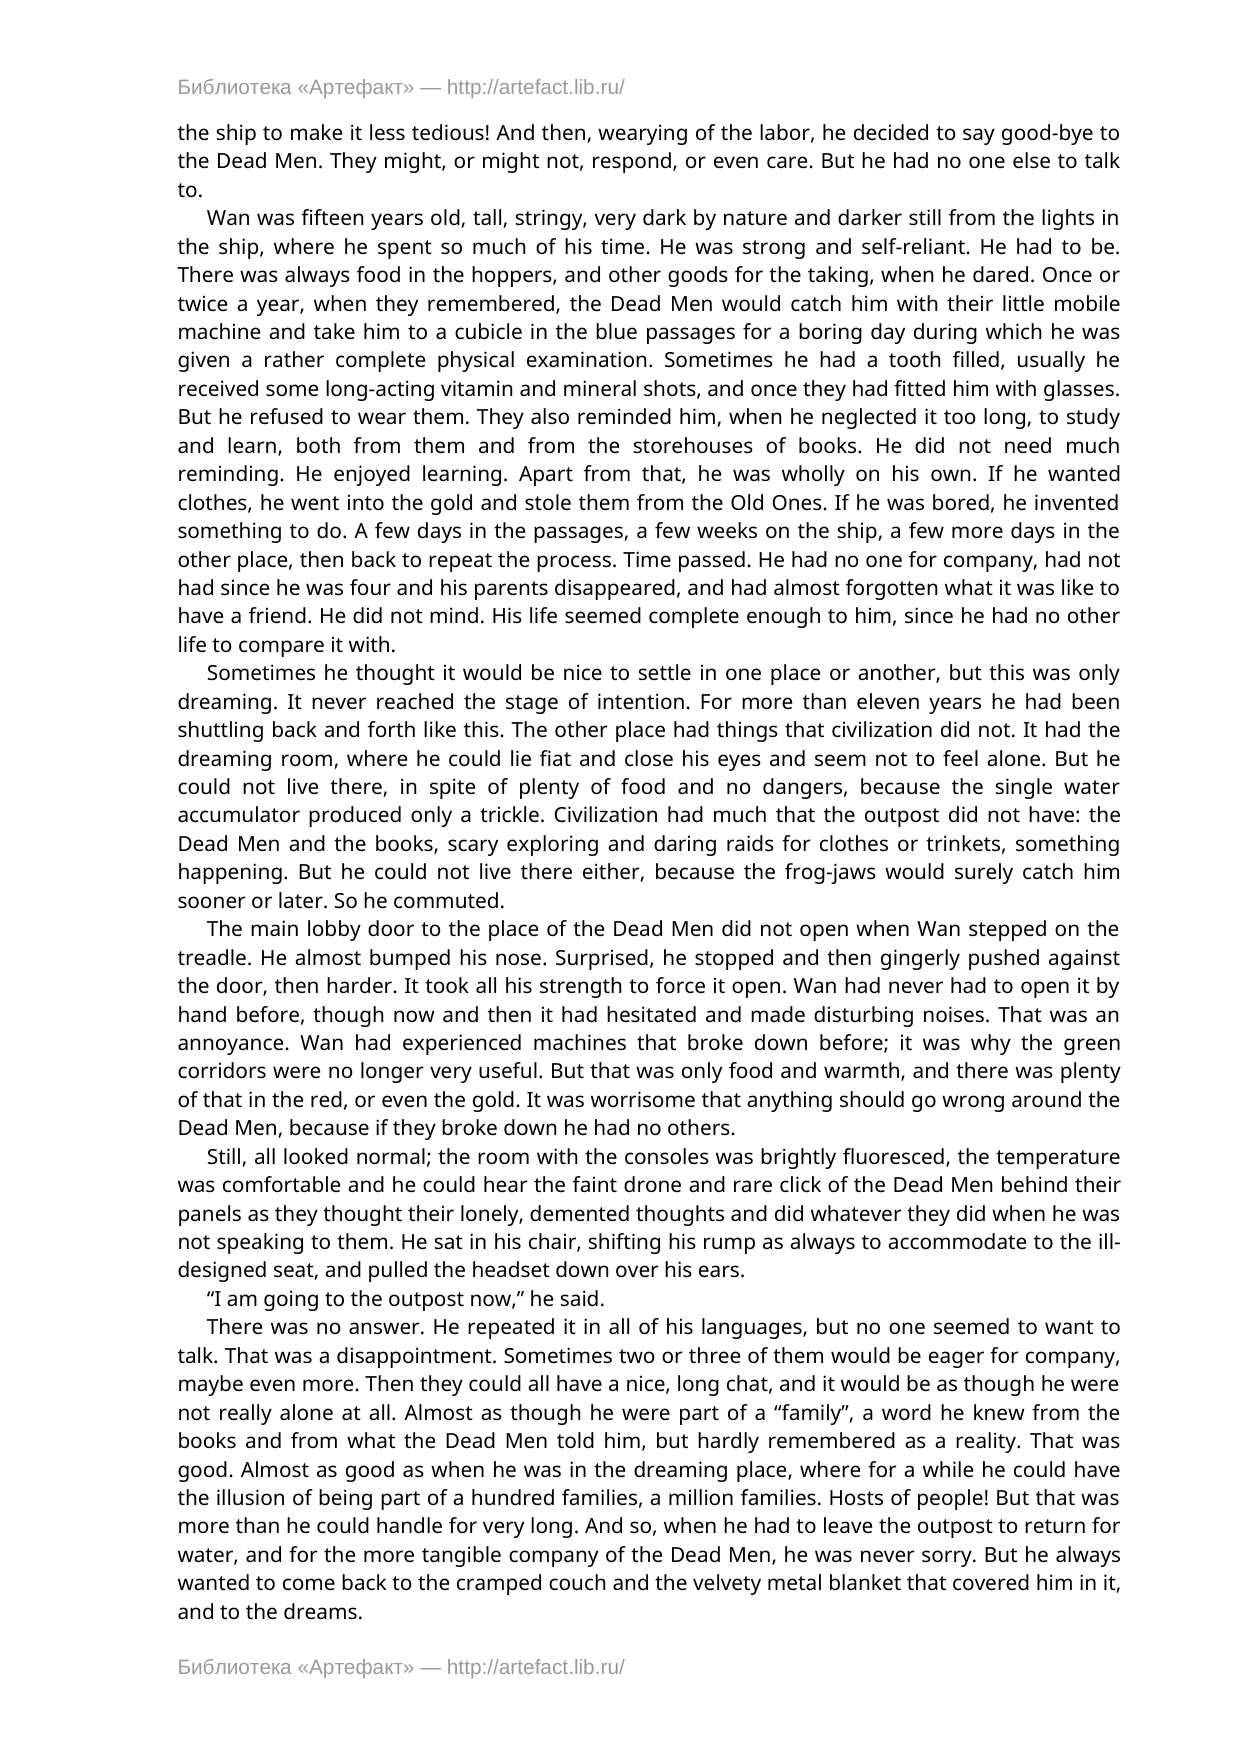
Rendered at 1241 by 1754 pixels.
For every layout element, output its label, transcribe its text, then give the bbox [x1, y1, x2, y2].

text “I am going to the outpost now,” he said. [177, 1284, 1122, 1312]
text There was no answer. He repeated it in all of his languages, but no one seemed to want to talk. That was a disappointment. Sometimes two or three of them would be eager for company, maybe even more. Then they could all have a nice, long chat, and it would be as though he were not really alone at all. Almost as though he were part of a “family”, a word he knew from the books and from what the Dead Men told him, but hardly remembered as a reality. That was good. Almost as good as when he was in the dreaming place, where for a while he could have the illusion of being part of a hundred families, a million families. Hosts of people! But that was more than he could handle for very long. And so, when he had to leave the outpost to return for water, and for the more tangible company of the Dead Men, he was never sorry. But he always wanted to come back to the cramped couch and the velvety metal blanket that covered him in it, and to the dreams. [177, 1312, 1122, 1625]
text Still, all looked normal; the room with the consoles was brightly fluoresced, the temperature was comfortable and he could hear the faint drone and rare click of the Dead Men behind their panels as they thought their lonely, demented thoughts and did whatever they did when he was not speaking to them. He sat in his chair, shifting his rump as always to accommodate to the ill-designed seat, and pulled the headset down over his ears. [177, 1142, 1122, 1284]
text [177, 118, 1122, 203]
text Wan was fifteen years old, tall, stringy, very dark by nature and darker still from the lights in the ship, where he spent so much of his time. He was strong and self-reliant. He had to be. There was always food in the hoppers, and other goods for the taking, when he dared. Once or twice a year, when they remembered, the Dead Men would catch him with their little mobile machine and take him to a cubicle in the blue passages for a boring day during which he was given a rather complete physical examination. Sometimes he had a tooth filled, usually he received some long-acting vitamin and mineral shots, and once they had fitted him with glasses. But he refused to wear them. They also reminded him, when he neglected it too long, to study and learn, both from them and from the storehouses of books. He did not need much reminding. He enjoyed learning. Apart from that, he was wholly on his own. If he wanted clothes, he went into the gold and stole them from the Old Ones. If he was bored, he invented something to do. A few days in the passages, a few weeks on the ship, a few more days in the other place, then back to repeat the process. Time passed. He had no one for company, had not had since he was four and his parents disappeared, and had almost forgotten what it was like to have a friend. He did not mind. His life seemed complete enough to him, since he had no other life to compare it with. [177, 203, 1122, 658]
text Sometimes he thought it would be nice to settle in one place or another, but this was only dreaming. It never reached the stage of intention. For more than eleven years he had been shuttling back and forth like this. The other place had things that civilization did not. It had the dreaming room, where he could lie fiat and close his eyes and seem not to feel alone. But he could not live there, in spite of plenty of food and no dangers, because the single water accumulator produced only a trickle. Civilization had much that the outpost did not have: the Dead Men and the books, scary exploring and daring raids for clothes or trinkets, something happening. But he could not live there either, because the frog-jaws would surely catch him sooner or later. So he commuted. [177, 658, 1122, 914]
text The main lobby door to the place of the Dead Men did not open when Wan stepped on the treadle. He almost bumped his nose. Surprised, he stopped and then gingerly pushed against the door, then harder. It took all his strength to force it open. Wan had never had to open it by hand before, though now and then it had hesitated and made disturbing noises. That was an annoyance. Wan had experienced machines that broke down before; it was why the green corridors were no longer very useful. But that was only food and warmth, and there was plenty of that in the red, or even the gold. It was worrisome that anything should go wrong around the Dead Men, because if they broke down he had no others. [177, 914, 1122, 1142]
